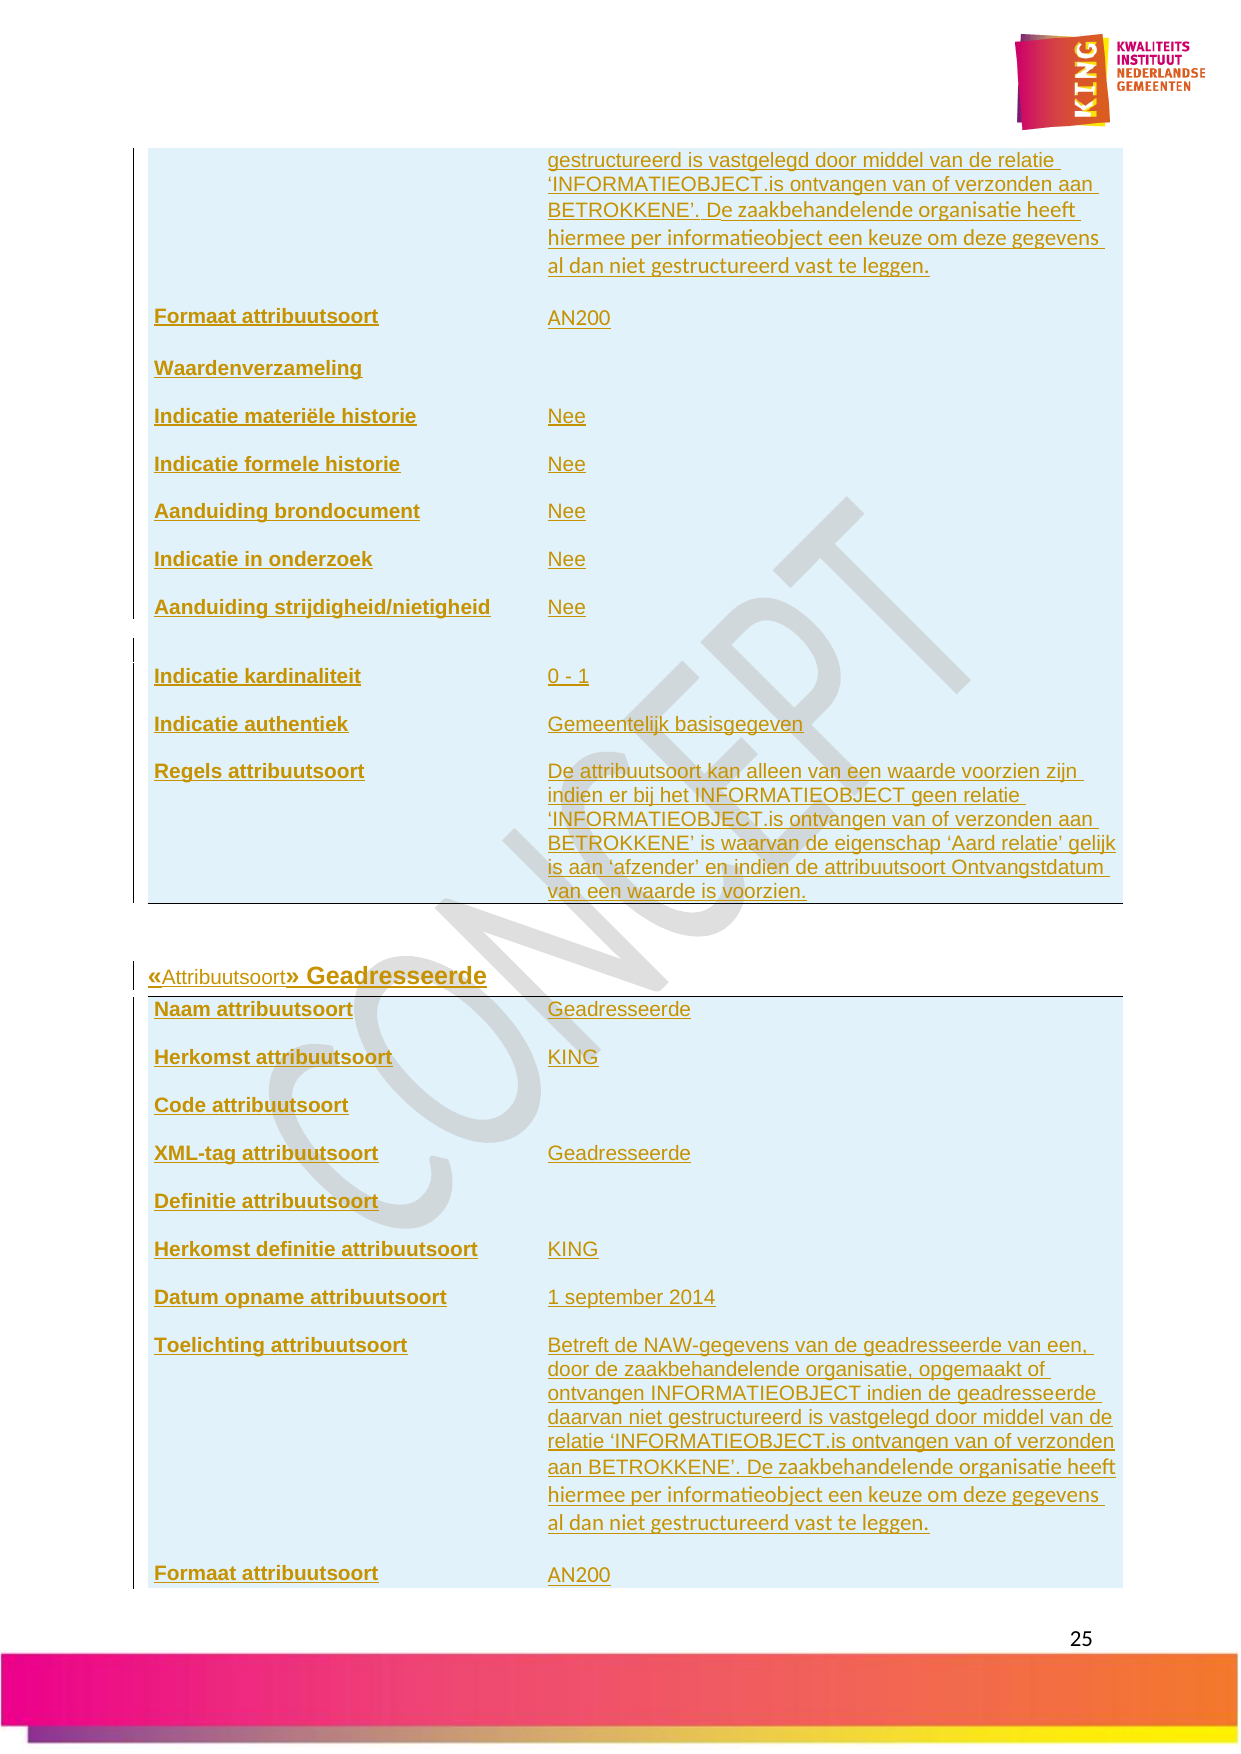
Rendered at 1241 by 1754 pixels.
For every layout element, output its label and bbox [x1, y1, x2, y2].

picture [1014, 33, 1206, 131]
picture [0, 1650, 1239, 1750]
